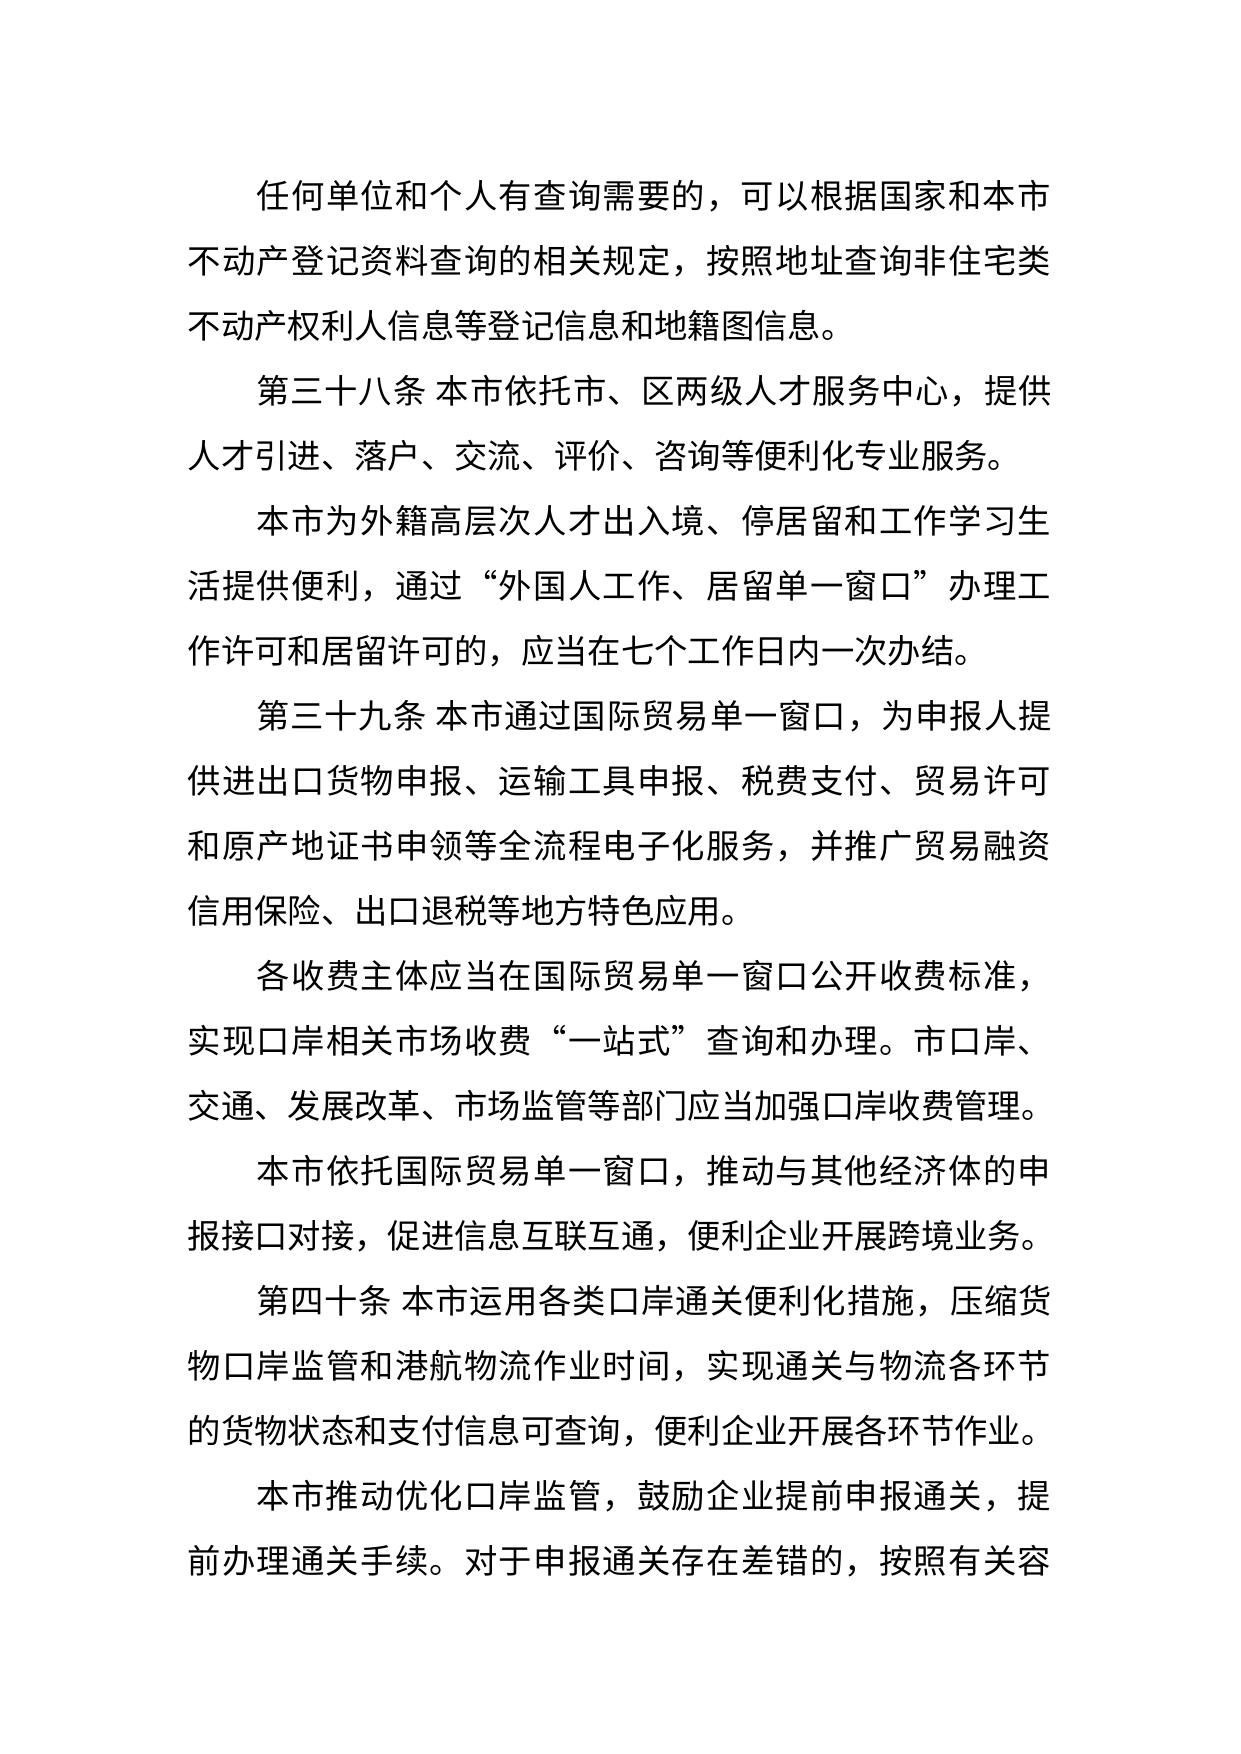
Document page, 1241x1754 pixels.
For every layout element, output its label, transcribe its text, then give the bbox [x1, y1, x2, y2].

text 本市为外籍高层次人才出入境、停居留和工作学习生活提供便利，通过“外国人工作、居留单一窗口”办理工作许可和居留许可的，应当在七个工作日内一次办结。 [187, 487, 1053, 682]
text 任何单位和个人有查询需要的，可以根据国家和本市不动产登记资料查询的相关规定，按照地址查询非住宅类不动产权利人信息等登记信息和地籍图信息。 [187, 162, 1053, 357]
text 各收费主体应当在国际贸易单一窗口公开收费标准，实现口岸相关市场收费“一站式”查询和办理。市口岸、交通、发展改革、市场监管等部门应当加强口岸收费管理。 [187, 942, 1053, 1137]
text 第四十条 本市运用各类口岸通关便利化措施，压缩货物口岸监管和港航物流作业时间，实现通关与物流各环节的货物状态和支付信息可查询，便利企业开展各环节作业。 [187, 1267, 1053, 1462]
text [187, 1462, 1053, 1592]
text 第三十八条 本市依托市、区两级人才服务中心，提供人才引进、落户、交流、评价、咨询等便利化专业服务。 [187, 357, 1053, 487]
text 本市依托国际贸易单一窗口，推动与其他经济体的申报接口对接，促进信息互联互通，便利企业开展跨境业务。 [187, 1137, 1053, 1267]
text 第三十九条 本市通过国际贸易单一窗口，为申报人提供进出口货物申报、运输工具申报、税费支付、贸易许可和原产地证书申领等全流程电子化服务，并推广贸易融资、信用保险、出口退税等地方特色应用。 [187, 682, 1053, 942]
